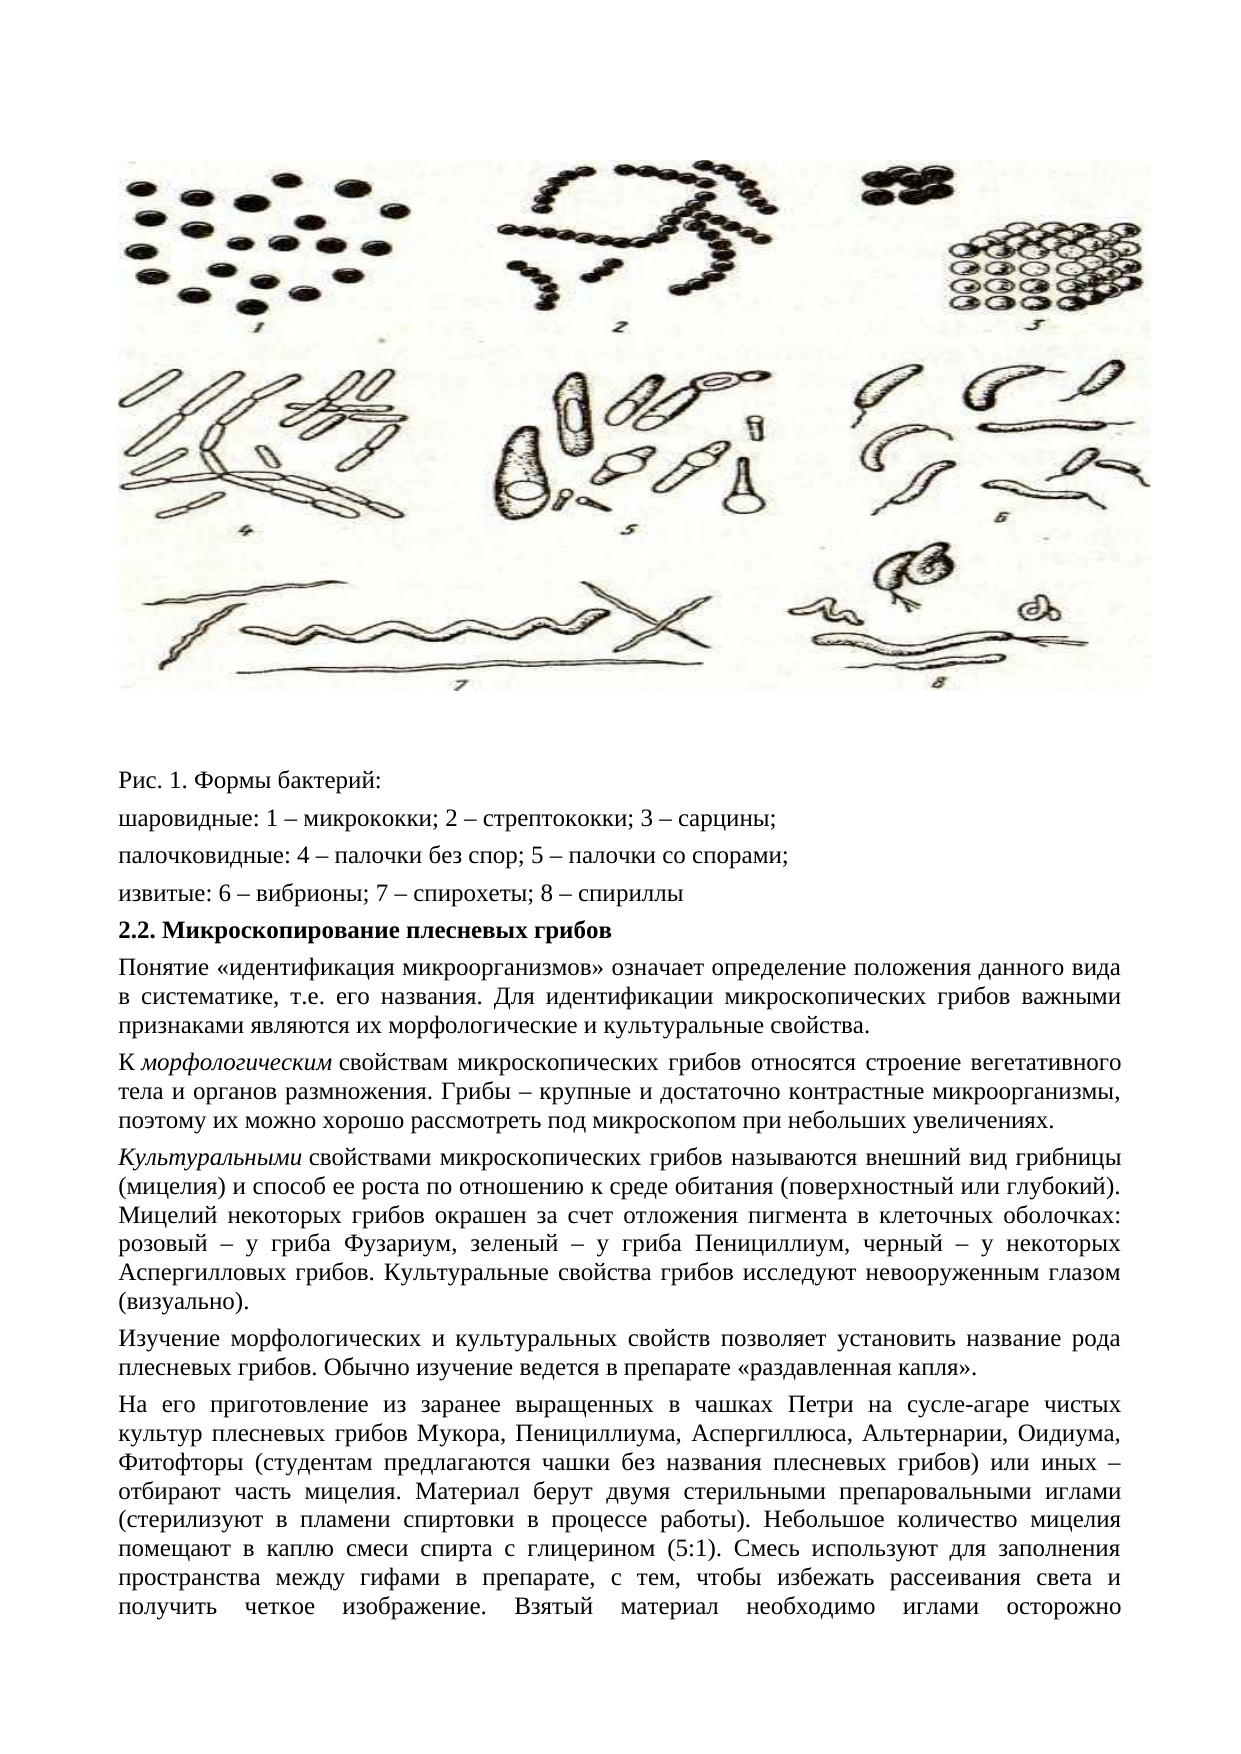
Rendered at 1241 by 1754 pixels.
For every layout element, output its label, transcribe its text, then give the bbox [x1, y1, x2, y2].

text Культуральными свойствами микроскопических грибов называются внешний вид грибницы (мицелия) и способ ее роста по отношению к среде обитания (поверхностный или глубокий). Мицелий некоторых грибов окрашен за счет отложения пигмента в клеточных оболочках: розовый – у гриба Фузариум, зеленый – у гриба Пенициллиум, черный – у некоторых Аспергилловых грибов. Культуральные свойства грибов исследуют невооруженным глазом (визуально). [118, 1142, 1122, 1315]
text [118, 1389, 1122, 1619]
text Рис. 1. Формы бактерий: [118, 766, 1122, 794]
text Понятие «идентификация микроорганизмов» означает определение положения данного вида в систематике, т.е. его названия. Для идентификации микроскопических грибов важными признаками являются их морфологические и культуральные свойства. [118, 952, 1122, 1039]
text палочковидные: 4 – палочки без спор; 5 – палочки со спорами; [118, 840, 1122, 869]
text Изучение морфологических и культуральных свойств позволяет установить название рода плесневых грибов. Обычно изучение ведется в препарате «раздавленная капля». [118, 1323, 1122, 1381]
text шаровидные: 1 – микрококки; 2 – стрептококки; 3 – сарцины; [118, 803, 1122, 832]
text извитые: 6 – вибрионы; 7 – спирохеты; 8 – спириллы [118, 878, 1122, 906]
picture [118, 160, 1151, 691]
text К морфологическим свойствам микроскопических грибов относятся строение вегетативного тела и органов размножения. Грибы – крупные и достаточно контрастные микроорганизмы, поэтому их можно хорошо рассмотреть под микроскопом при небольших увеличениях. [118, 1047, 1122, 1134]
text 2.2. Микроскопирование плесневых грибов [118, 915, 1122, 944]
